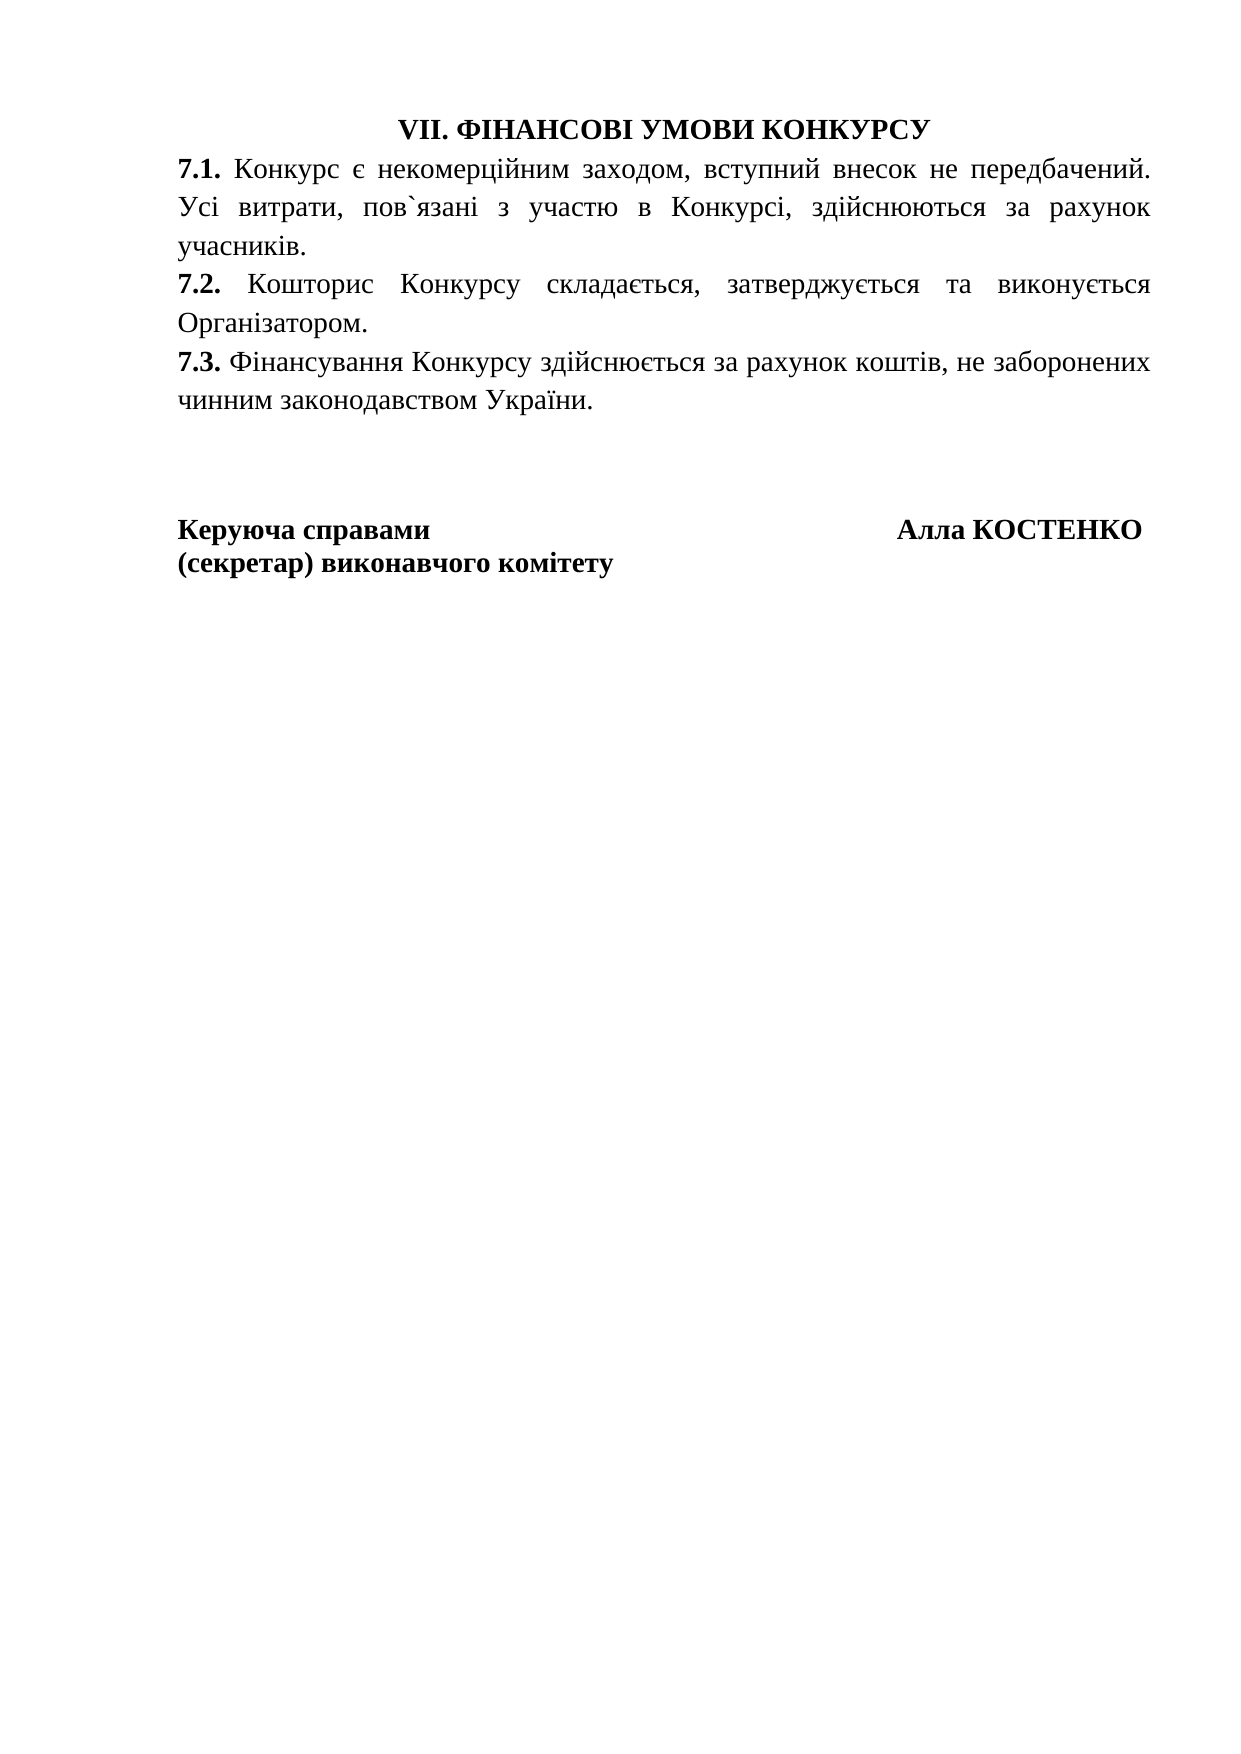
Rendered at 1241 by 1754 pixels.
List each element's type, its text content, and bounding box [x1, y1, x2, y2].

text VII. ФІНАНСОВІ УМОВИ КОНКУРСУ [177, 112, 1152, 146]
text 7.2. Кошторис Конкурсу складається, затверджується та виконується Організатором. [177, 267, 1152, 339]
text 7.3. Фінансування Конкурсу здійснюється за рахунок коштів, не заборонених чинним законодавством України. [177, 344, 1152, 416]
text (секретар) виконавчого комітету [177, 545, 1152, 579]
text 7.1. Конкурс є некомерційним заходом, вступний внесок не передбачений. Усі витрати, пов`язані з участю в Конкурсі, здійснюються за рахунок учасників. [177, 151, 1152, 262]
text Керуюча справами Алла КОСТЕНКО [177, 512, 1152, 545]
